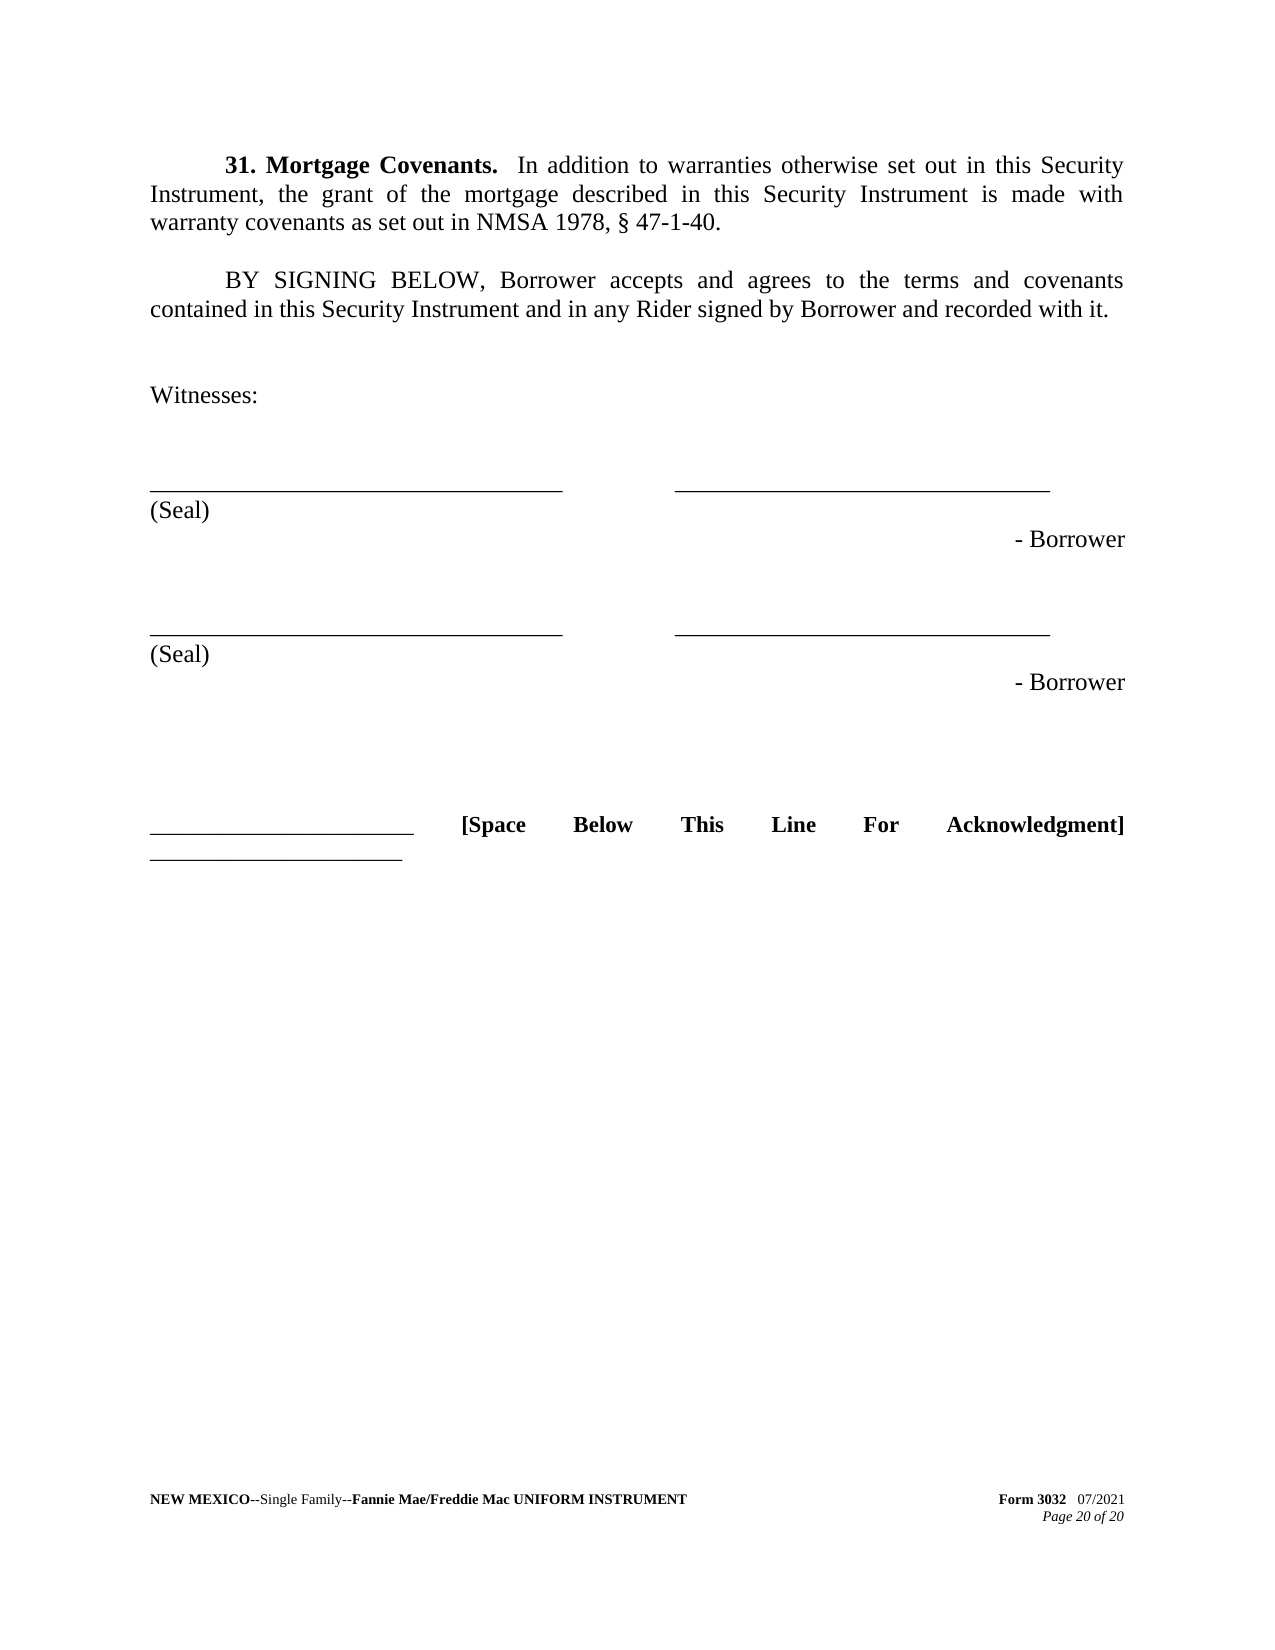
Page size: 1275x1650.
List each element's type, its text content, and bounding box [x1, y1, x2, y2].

text _________________________________ ______________________________ (Seal) [150, 610, 1125, 667]
text - Borrower [150, 667, 1125, 696]
text BY SIGNING BELOW, Borrower accepts and agrees to the terms and covenants contained in this Security Instrument and in any Rider signed by Borrower and recorded with it. [150, 265, 1125, 322]
text _______________________ [Space Below This Line For Acknowledgment] ______________________ [150, 811, 1125, 864]
text Witnesses: [150, 380, 1125, 409]
text _________________________________ ______________________________ (Seal) [150, 466, 1125, 524]
text - Borrower [150, 524, 1125, 552]
text 31. Mortgage Covenants. In addition to warranties otherwise set out in this Security Instrument, the grant of the mortgage described in this Security Instrument is made with warranty covenants as set out in NMSA 1978, § 47-1-40. [150, 150, 1125, 236]
